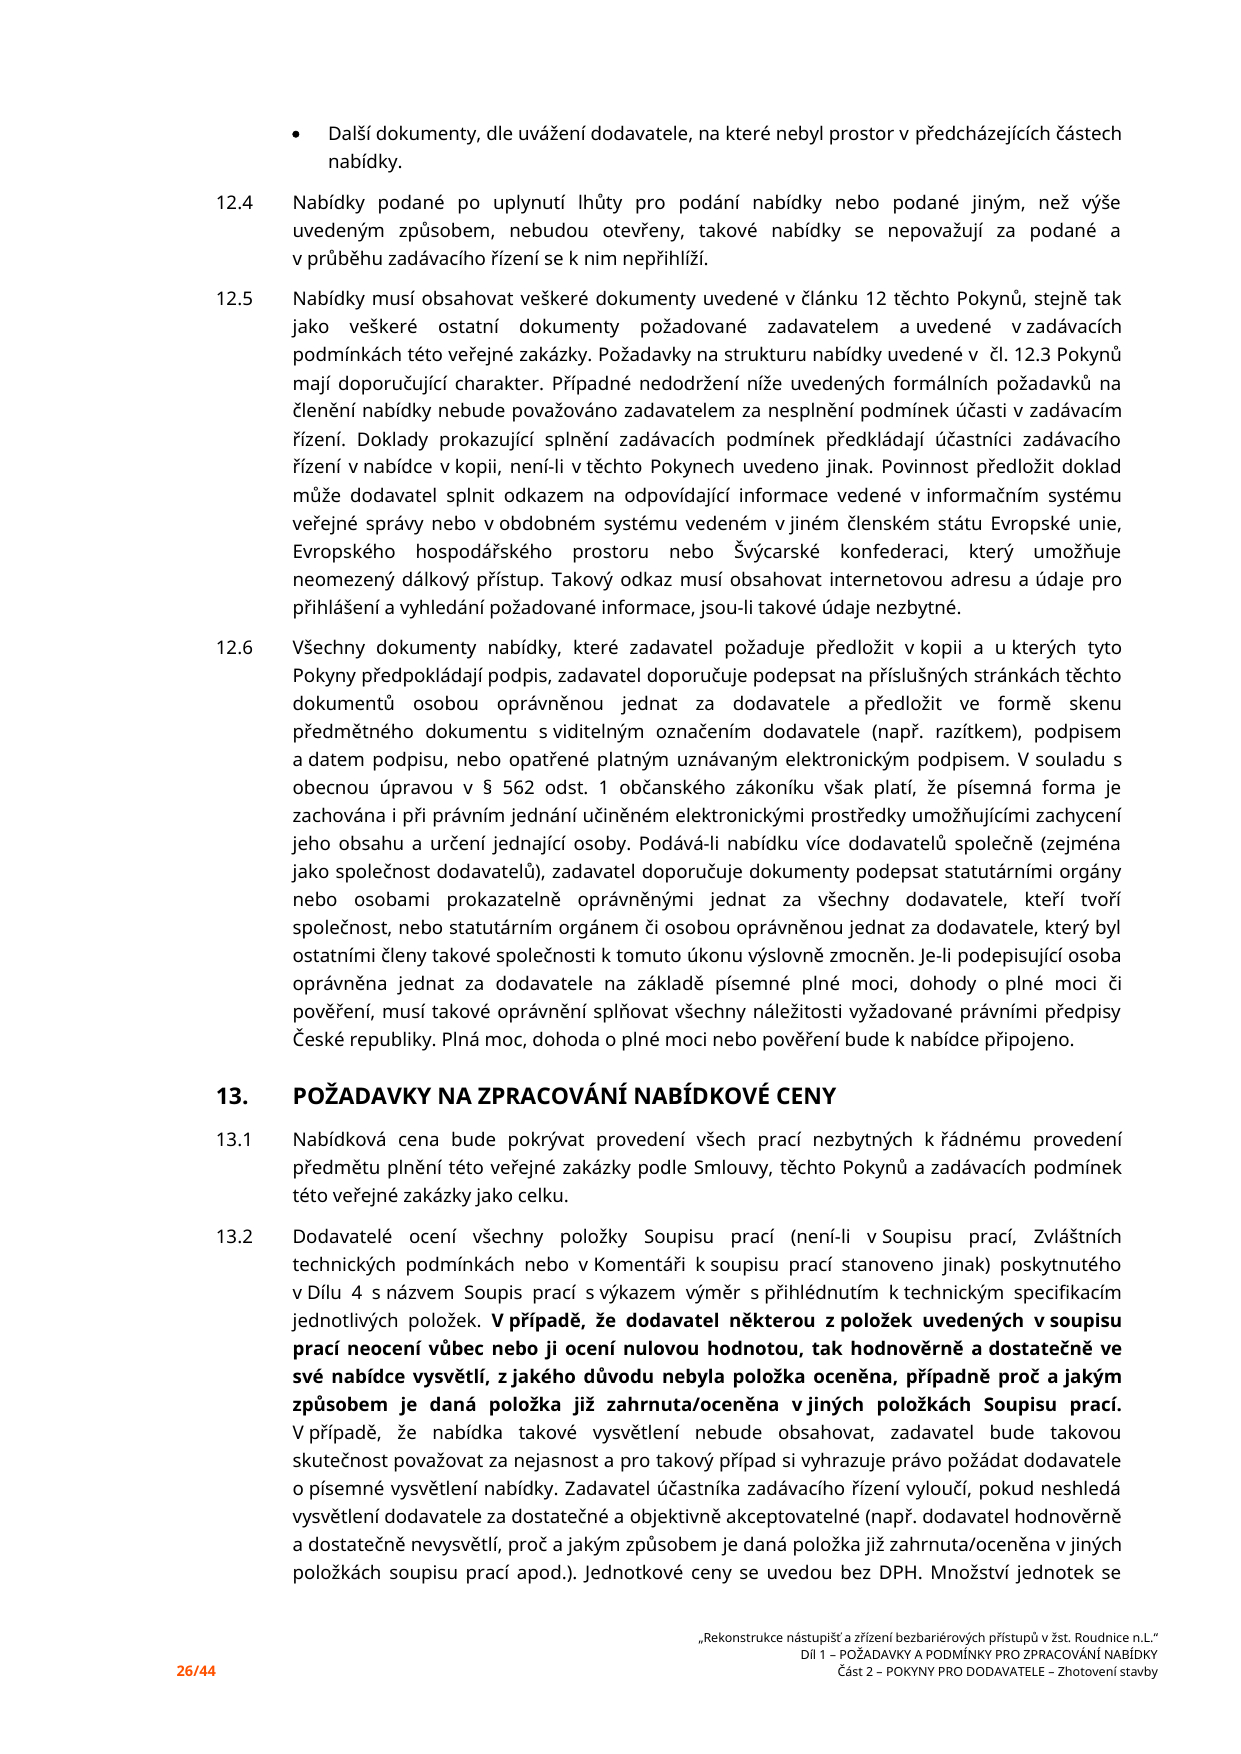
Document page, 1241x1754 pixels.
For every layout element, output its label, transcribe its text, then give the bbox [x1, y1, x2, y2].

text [216, 1223, 1122, 1585]
text Nabídky podané po uplynutí lhůty pro podání nabídky nebo podané jiným, než výše uvedeným způsobem, nebudou otevřeny, takové nabídky se nepovažují za podané a v průběhu zadávacího řízení se k nim nepřihlíží. [216, 189, 1122, 271]
text Všechny dokumenty nabídky, které zadavatel požaduje předložit v kopii a u kterých tyto Pokyny předpokládají podpis, zadavatel doporučuje podepsat na příslušných stránkách těchto dokumentů osobou oprávněnou jednat za dodavatele a předložit ve formě skenu předmětného dokumentu s viditelným označením dodavatele (např. razítkem), podpisem a datem podpisu, nebo opatřené platným uznávaným elektronickým podpisem. V souladu s obecnou úpravou v § 562 odst. 1 občanského zákoníku však platí, že písemná forma je zachována i při právním jednání učiněném elektronickými prostředky umožňujícími zachycení jeho obsahu a určení jednající osoby. Podává-li nabídku více dodavatelů společně (zejména jako společnost dodavatelů), zadavatel doporučuje dokumenty podepsat statutárními orgány nebo osobami prokazatelně oprávněnými jednat za všechny dodavatele, kteří tvoří společnost, nebo statutárním orgánem či osobou oprávněnou jednat za dodavatele, který byl ostatními členy takové společnosti k tomuto úkonu výslovně zmocněn. Je-li podepisující osoba oprávněna jednat za dodavatele na základě písemné plné moci, dohody o plné moci či pověření, musí takové oprávnění splňovat všechny náležitosti vyžadované právními předpisy České republiky. Plná moc, dohoda o plné moci nebo pověření bude k nabídce připojeno. [216, 634, 1122, 1052]
text Nabídková cena bude pokrývat provedení všech prací nezbytných k řádnému provedení předmětu plnění této veřejné zakázky podle Smlouvy, těchto Pokynů a zadávacích podmínek této veřejné zakázky jako celku. [216, 1127, 1122, 1208]
text POŽADAVKY NA ZPRACOVÁNÍ NABÍDKOVÉ CENY [216, 1080, 1122, 1111]
text Nabídky musí obsahovat veškeré dokumenty uvedené v článku 12 těchto Pokynů, stejně tak jako veškeré ostatní dokumenty požadované zadavatelem a uvedené v zadávacích podmínkách této veřejné zakázky. Požadavky na strukturu nabídky uvedené v čl. 12.3 Pokynů mají doporučující charakter. Případné nedodržení níže uvedených formálních požadavků na členění nabídky nebude považováno zadavatelem za nesplnění podmínek účasti v zadávacím řízení. Doklady prokazující splnění zadávacích podmínek předkládají účastníci zadávacího řízení v nabídce v kopii, není-li v těchto Pokynech uvedeno jinak. Povinnost předložit doklad může dodavatel splnit odkazem na odpovídající informace vedené v informačním systému veřejné správy nebo v obdobném systému vedeném v jiném členském státu Evropské unie, Evropského hospodářského prostoru nebo Švýcarské konfederaci, který umožňuje neomezený dálkový přístup. Takový odkaz musí obsahovat internetovou adresu a údaje pro přihlášení a vyhledání požadované informace, jsou-li takové údaje nezbytné. [216, 286, 1122, 619]
text Další dokumenty, dle uvážení dodavatele, na které nebyl prostor v předcházejících částech nabídky. [292, 121, 1122, 174]
